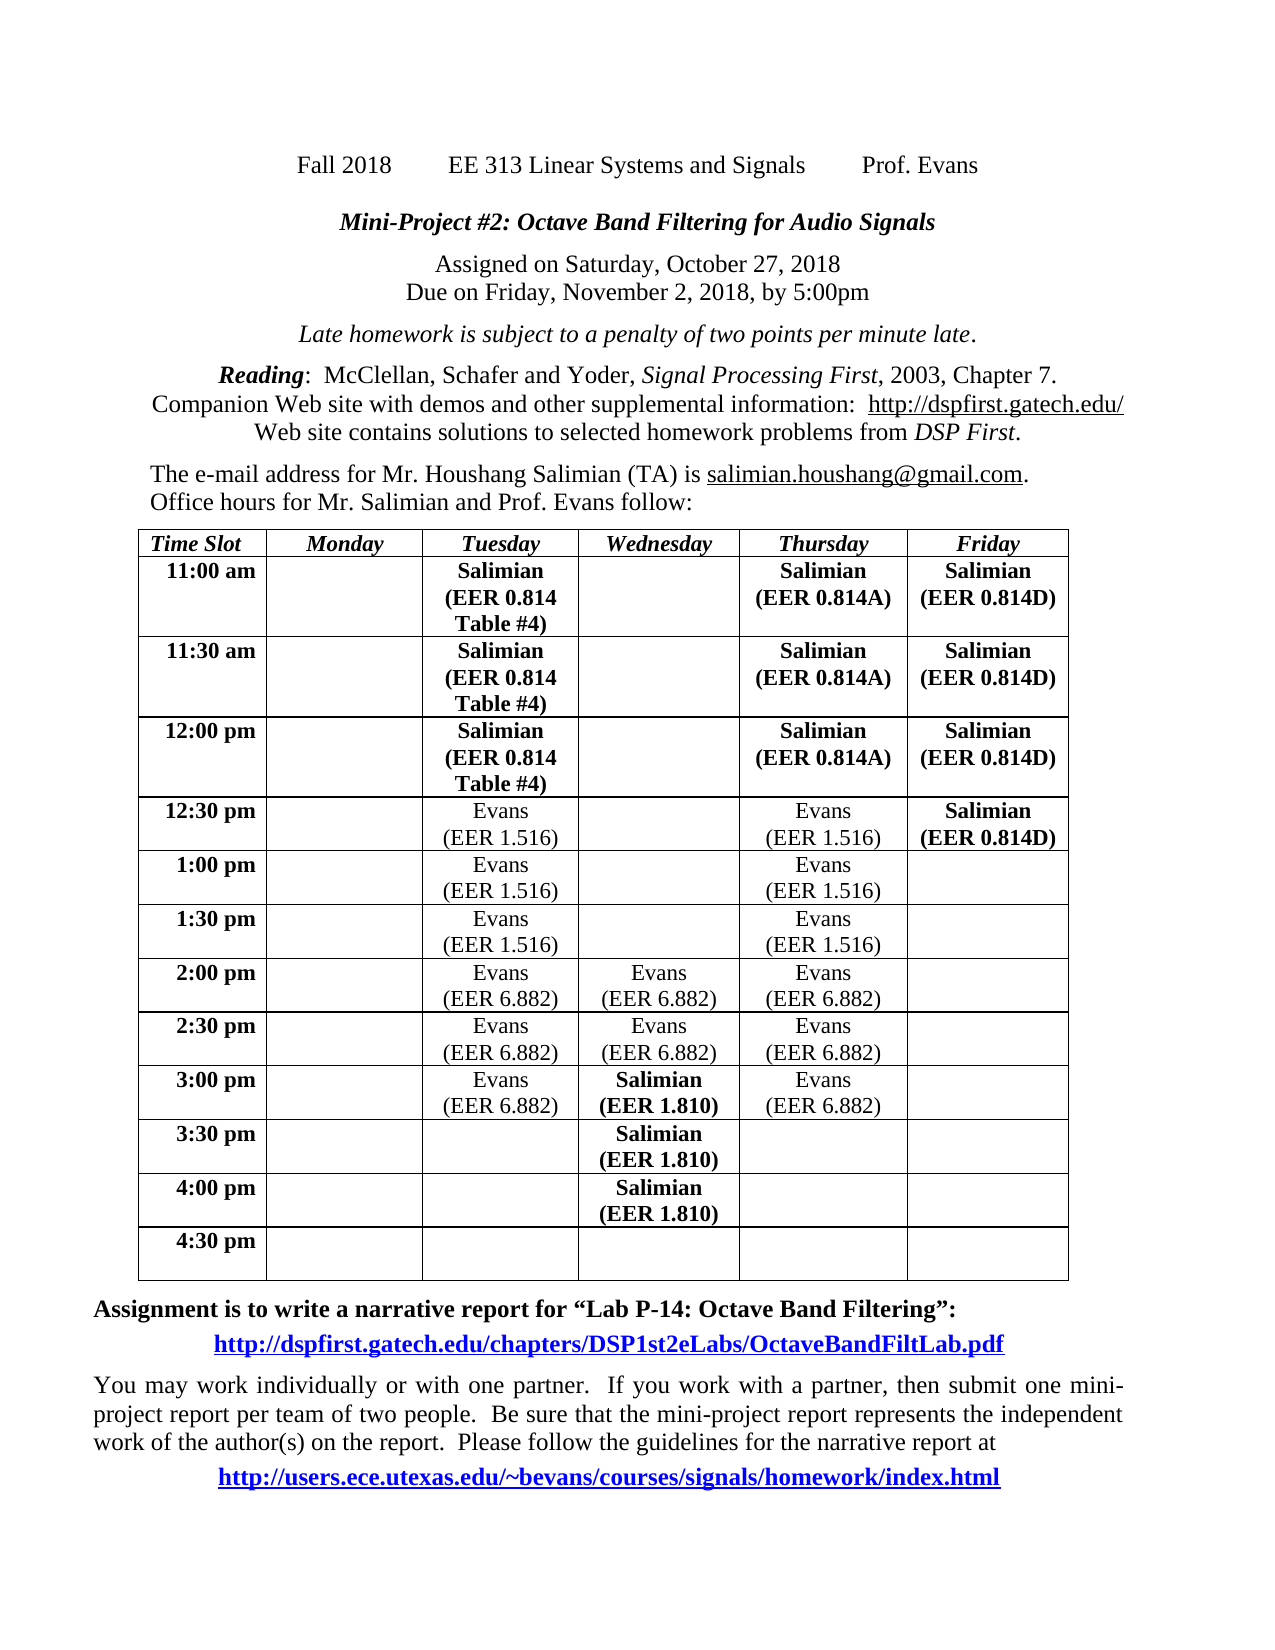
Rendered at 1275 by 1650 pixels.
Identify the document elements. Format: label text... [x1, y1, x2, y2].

table_cell 1:30 pm [139, 905, 266, 958]
table_cell Salimian (EER 0.814A) [740, 718, 907, 796]
table_cell [579, 798, 739, 850]
table_cell [267, 557, 422, 636]
table_cell [908, 851, 1068, 904]
table_cell [267, 905, 422, 958]
table_cell 11:00 am [139, 557, 266, 636]
table_cell [267, 959, 422, 1011]
table_cell 2:00 pm [139, 959, 266, 1011]
text http://users.ece.utexas.edu/~bevans/courses/signals/homework/index.html [93, 1462, 1125, 1491]
table_cell Salimian (EER 1.810) [579, 1120, 739, 1173]
table_cell 3:30 pm [139, 1120, 266, 1173]
table_cell Evans (EER 6.882) [740, 1066, 907, 1119]
text Assignment is to write a narrative report for “Lab P-14: Octave Band Filtering”: [93, 1294, 1125, 1322]
table_cell [423, 1174, 578, 1226]
table_cell Evans (EER 1.516) [423, 905, 578, 958]
table_cell [579, 1228, 739, 1280]
table_cell [908, 1174, 1068, 1226]
table_cell Evans (EER 1.516) [740, 798, 907, 850]
table_cell Salimian (EER 1.810) [579, 1066, 739, 1119]
table_cell [267, 1228, 422, 1280]
table_cell Evans (EER 1.516) [423, 851, 578, 904]
table_cell Salimian (EER 0.814D) [908, 718, 1068, 796]
table_cell 4:00 pm [139, 1174, 266, 1226]
table_cell Evans (EER 1.516) [740, 851, 907, 904]
table_cell [267, 1120, 422, 1173]
text Fall 2018 EE 313 Linear Systems and Signals Prof. Evans [150, 150, 1125, 179]
table_cell Salimian (EER 0.814D) [908, 557, 1068, 636]
table_cell 3:00 pm [139, 1066, 266, 1119]
table_cell Evans (EER 1.516) [740, 905, 907, 958]
table_cell [740, 1228, 907, 1280]
text http://dspfirst.gatech.edu/chapters/DSP1st2eLabs/OctaveBandFiltLab.pdf [93, 1329, 1125, 1357]
text Companion Web site with demos and other supplemental information: http://dspfirst.gatech.edu/ [150, 389, 1125, 417]
table_header Time Slot [139, 530, 266, 556]
table_header Monday [267, 530, 422, 556]
table_cell [908, 1120, 1068, 1173]
table_cell [267, 637, 422, 716]
text Office hours for Mr. Salimian and Prof. Evans follow: [150, 487, 1125, 516]
table_cell [579, 718, 739, 796]
table_cell Salimian (EER 0.814D) [908, 798, 1068, 850]
table_header Wednesday [579, 530, 739, 556]
table_cell [267, 851, 422, 904]
text Due on Friday, November 2, 2018, by 5:00pm [150, 277, 1125, 306]
table_header Tuesday [423, 530, 578, 556]
table_cell [908, 959, 1068, 1011]
table_cell Evans (EER 6.882) [423, 1066, 578, 1119]
table_cell Evans (EER 6.882) [579, 1013, 739, 1065]
table_cell Salimian (EER 0.814D) [908, 637, 1068, 716]
table_cell Salimian (EER 0.814A) [740, 557, 907, 636]
text Assigned on Saturday, October 27, 2018 [150, 249, 1125, 277]
text You may work individually or with one partner. If you work with a partner, then submit one mini-project report per team of two people. Be sure that the mini-project report represents the independent work of the author(s) on the report. Please follow the guidelines for the narrative report at [93, 1370, 1125, 1456]
table_cell [908, 1013, 1068, 1065]
table_cell Evans (EER 6.882) [423, 959, 578, 1011]
table_header Friday [908, 530, 1068, 556]
table_cell [423, 1120, 578, 1173]
table_cell [267, 1066, 422, 1119]
table_cell 1:00 pm [139, 851, 266, 904]
text Web site contains solutions to selected homework problems from DSP First. [150, 417, 1125, 446]
text Late homework is subject to a penalty of two points per minute late. [150, 319, 1125, 347]
table_cell Evans (EER 6.882) [740, 959, 907, 1011]
table_cell Evans (EER 6.882) [423, 1013, 578, 1065]
table_cell Evans (EER 6.882) [740, 1013, 907, 1065]
table_cell [579, 851, 739, 904]
text Reading: McClellan, Schafer and Yoder, Signal Processing First, 2003, Chapter 7. [150, 360, 1125, 389]
table_cell Evans (EER 6.882) [579, 959, 739, 1011]
table_cell 4:30 pm [139, 1228, 266, 1280]
table_cell [740, 1174, 907, 1226]
table_cell [579, 637, 739, 716]
table_cell [579, 905, 739, 958]
table_cell Salimian (EER 0.814A) [740, 637, 907, 716]
table_header Thursday [740, 530, 907, 556]
table_cell Evans (EER 1.516) [423, 798, 578, 850]
table_cell 12:30 pm [139, 798, 266, 850]
table_cell [267, 1013, 422, 1065]
table_cell [423, 1228, 578, 1280]
table_cell Salimian (EER 0.814 Table #4) [423, 637, 578, 716]
table_cell [579, 557, 739, 636]
table_cell [908, 1066, 1068, 1119]
table_cell 12:00 pm [139, 718, 266, 796]
text Mini-Project #2: Octave Band Filtering for Audio Signals [150, 207, 1125, 236]
table_cell 2:30 pm [139, 1013, 266, 1065]
table_cell [908, 1228, 1068, 1280]
table_cell [267, 718, 422, 796]
table_cell [908, 905, 1068, 958]
table_cell Salimian (EER 0.814 Table #4) [423, 718, 578, 796]
text The e-mail address for Mr. Houshang Salimian (TA) is salimian.houshang@gmail.com. [150, 459, 1125, 487]
table_cell Salimian (EER 1.810) [579, 1174, 739, 1226]
table_cell 11:30 am [139, 637, 266, 716]
table_cell [267, 798, 422, 850]
table_cell [267, 1174, 422, 1226]
table_cell Salimian (EER 0.814 Table #4) [423, 557, 578, 636]
table_cell [740, 1120, 907, 1173]
